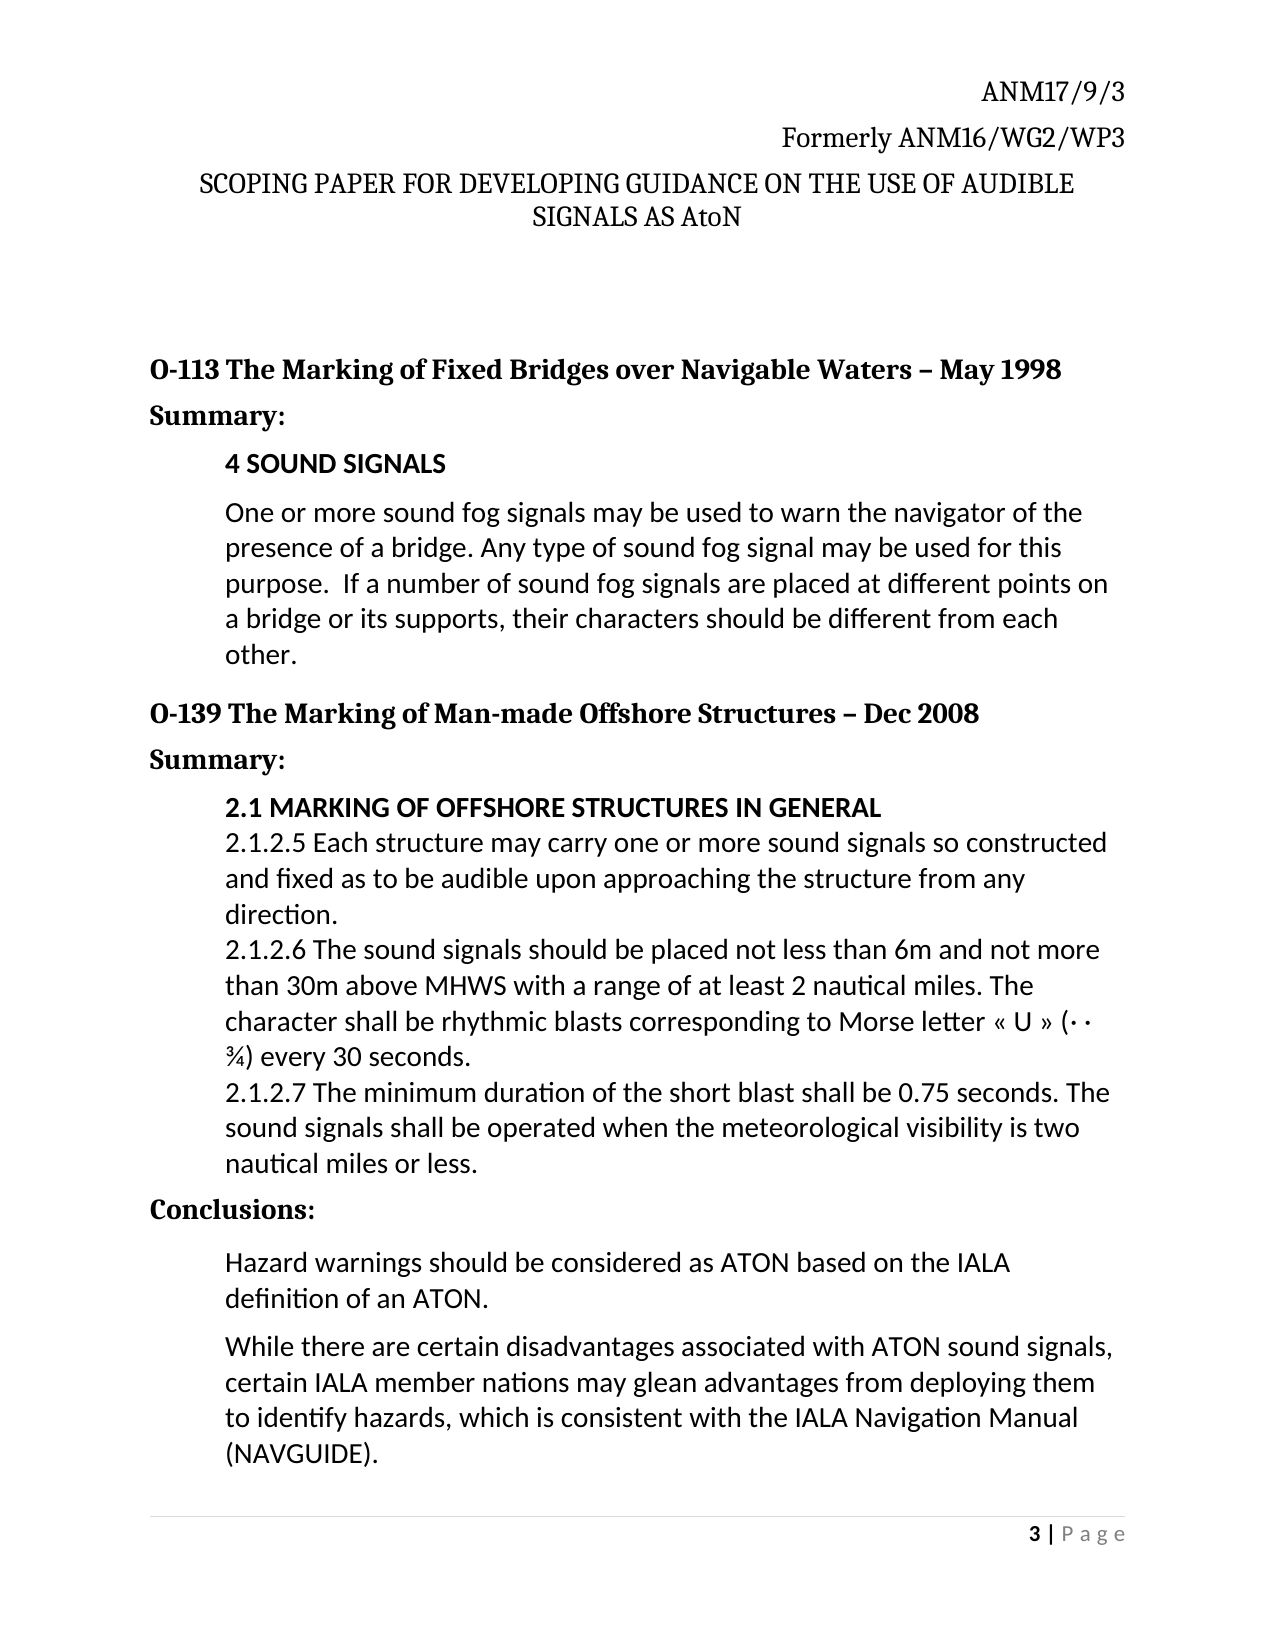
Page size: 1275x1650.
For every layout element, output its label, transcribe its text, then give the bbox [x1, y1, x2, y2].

text Summary: [150, 743, 1125, 776]
text 2.1.2.5 Each structure may carry one or more sound signals so constructed and fixed as to be audible upon approaching the structure from any direction. [225, 824, 1125, 931]
text 4 SOUND SIGNALS [225, 446, 1125, 481]
text 2.1.2.7 The minimum duration of the short blast shall be 0.75 seconds. The sound signals shall be operated when the meteorological visibility is two nautical miles or less. [225, 1074, 1125, 1181]
text 2.1 MARKING OF OFFSHORE STRUCTURES IN GENERAL [225, 789, 1125, 824]
text O-139 The Marking of Man-made Offshore Structures – Dec 2008 [150, 697, 1125, 730]
text 2.1.2.6 The sound signals should be placed not less than 6m and not more than 30m above MHWS with a range of at least 2 nautical miles. The character shall be rhythmic blasts corresponding to Morse letter « U » (· · ¾) every 30 seconds. [225, 931, 1125, 1074]
text Conclusions: [150, 1193, 1125, 1227]
text O-113 The Marking of Fixed Bridges over Navigable Waters – May 1998 [150, 353, 1125, 387]
text One or more sound fog signals may be used to warn the navigator of the presence of a bridge. Any type of sound fog signal may be used for this purpose. If a number of sound fog signals are placed at different points on a bridge or its supports, their characters should be different from each other. [225, 494, 1125, 672]
text Hazard warnings should be considered as ATON based on the IALA definition of an ATON. [225, 1244, 1125, 1316]
text While there are certain disadvantages associated with ATON sound signals, certain IALA member nations may glean advantages from deploying them to identify hazards, which is consistent with the IALA Navigation Manual (NAVGUIDE). [225, 1328, 1125, 1471]
text Summary: [150, 399, 1125, 433]
